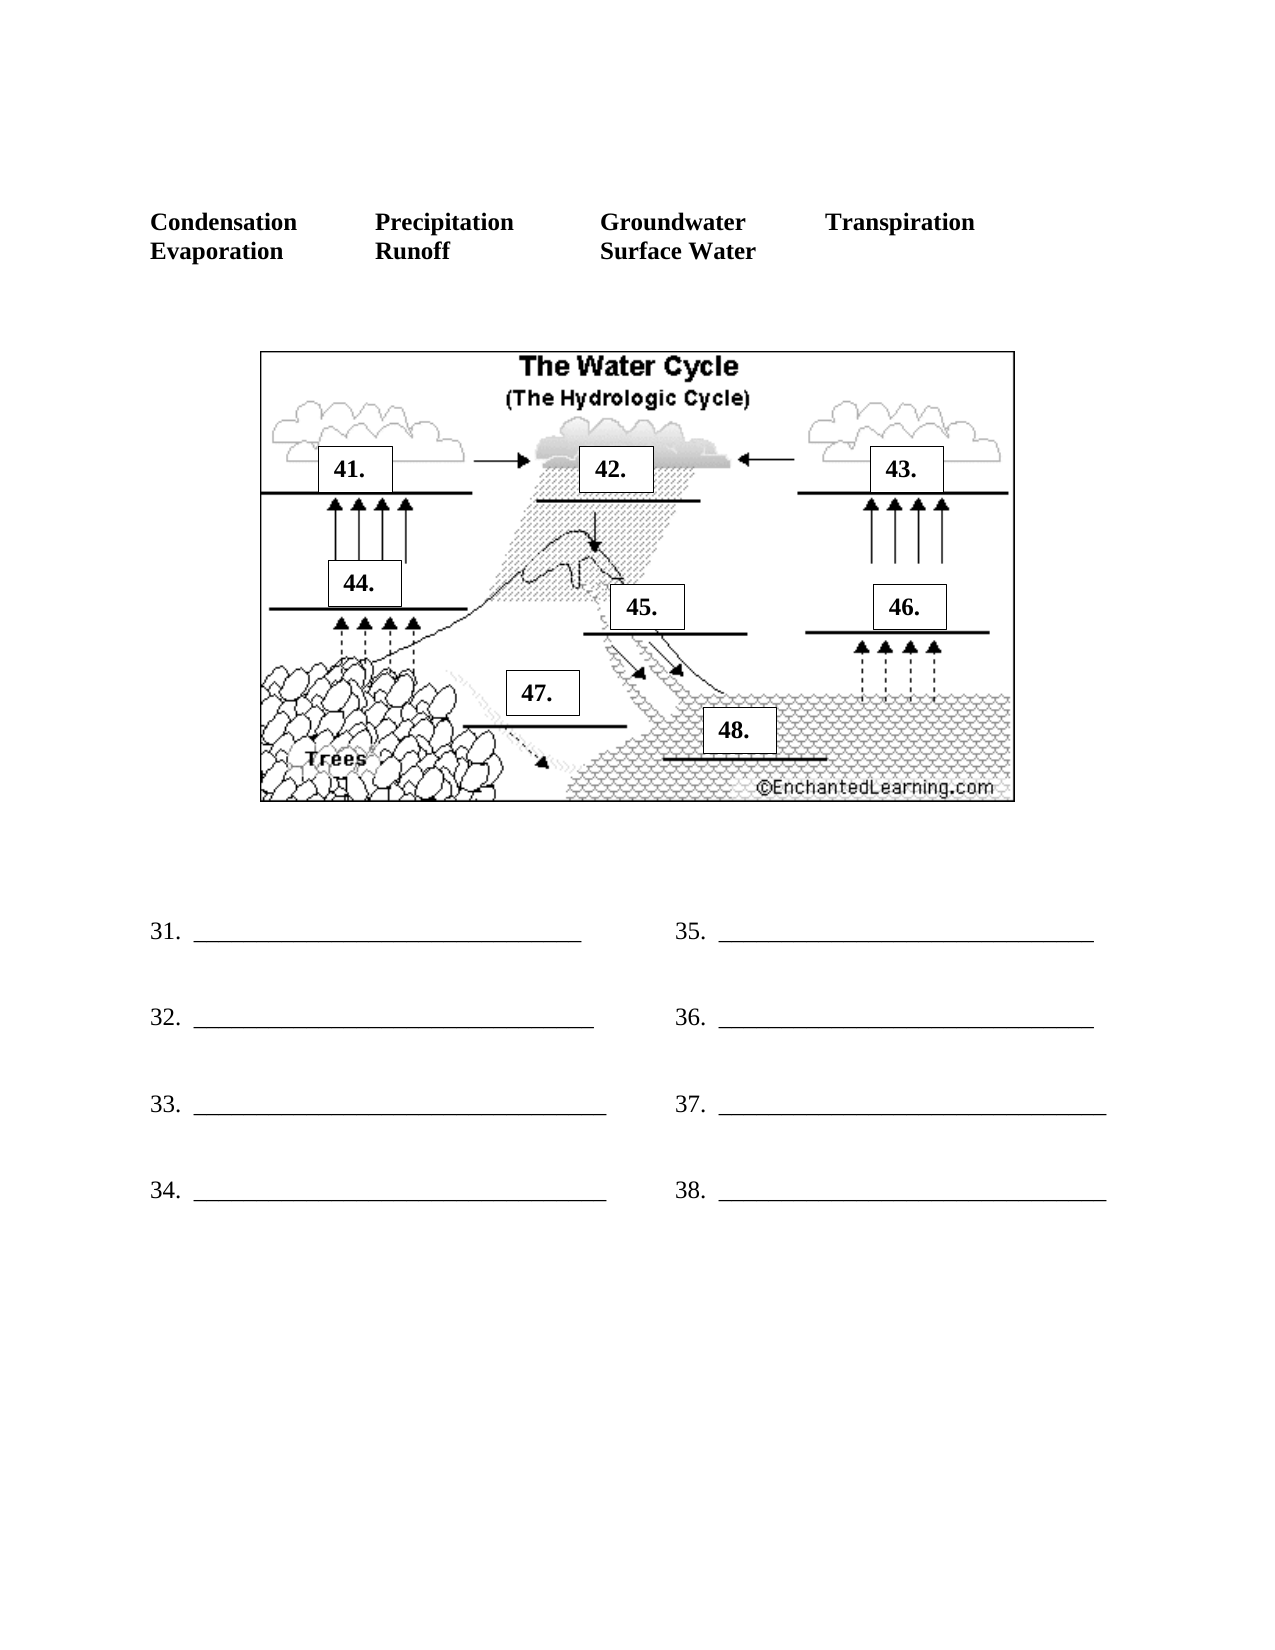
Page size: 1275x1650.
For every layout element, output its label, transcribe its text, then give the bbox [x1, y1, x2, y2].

text 31. _______________________________ 35. ______________________________ [150, 916, 1125, 945]
text 34. _________________________________ 38. _______________________________ [150, 1175, 1125, 1204]
text 32. ________________________________ 36. ______________________________ [150, 1002, 1125, 1031]
text Condensation Precipitation Groundwater Transpiration [150, 207, 1125, 236]
picture [260, 351, 1015, 802]
text 33. _________________________________ 37. _______________________________ [150, 1089, 1125, 1117]
text Evaporation Runoff Surface Water [150, 236, 1125, 265]
